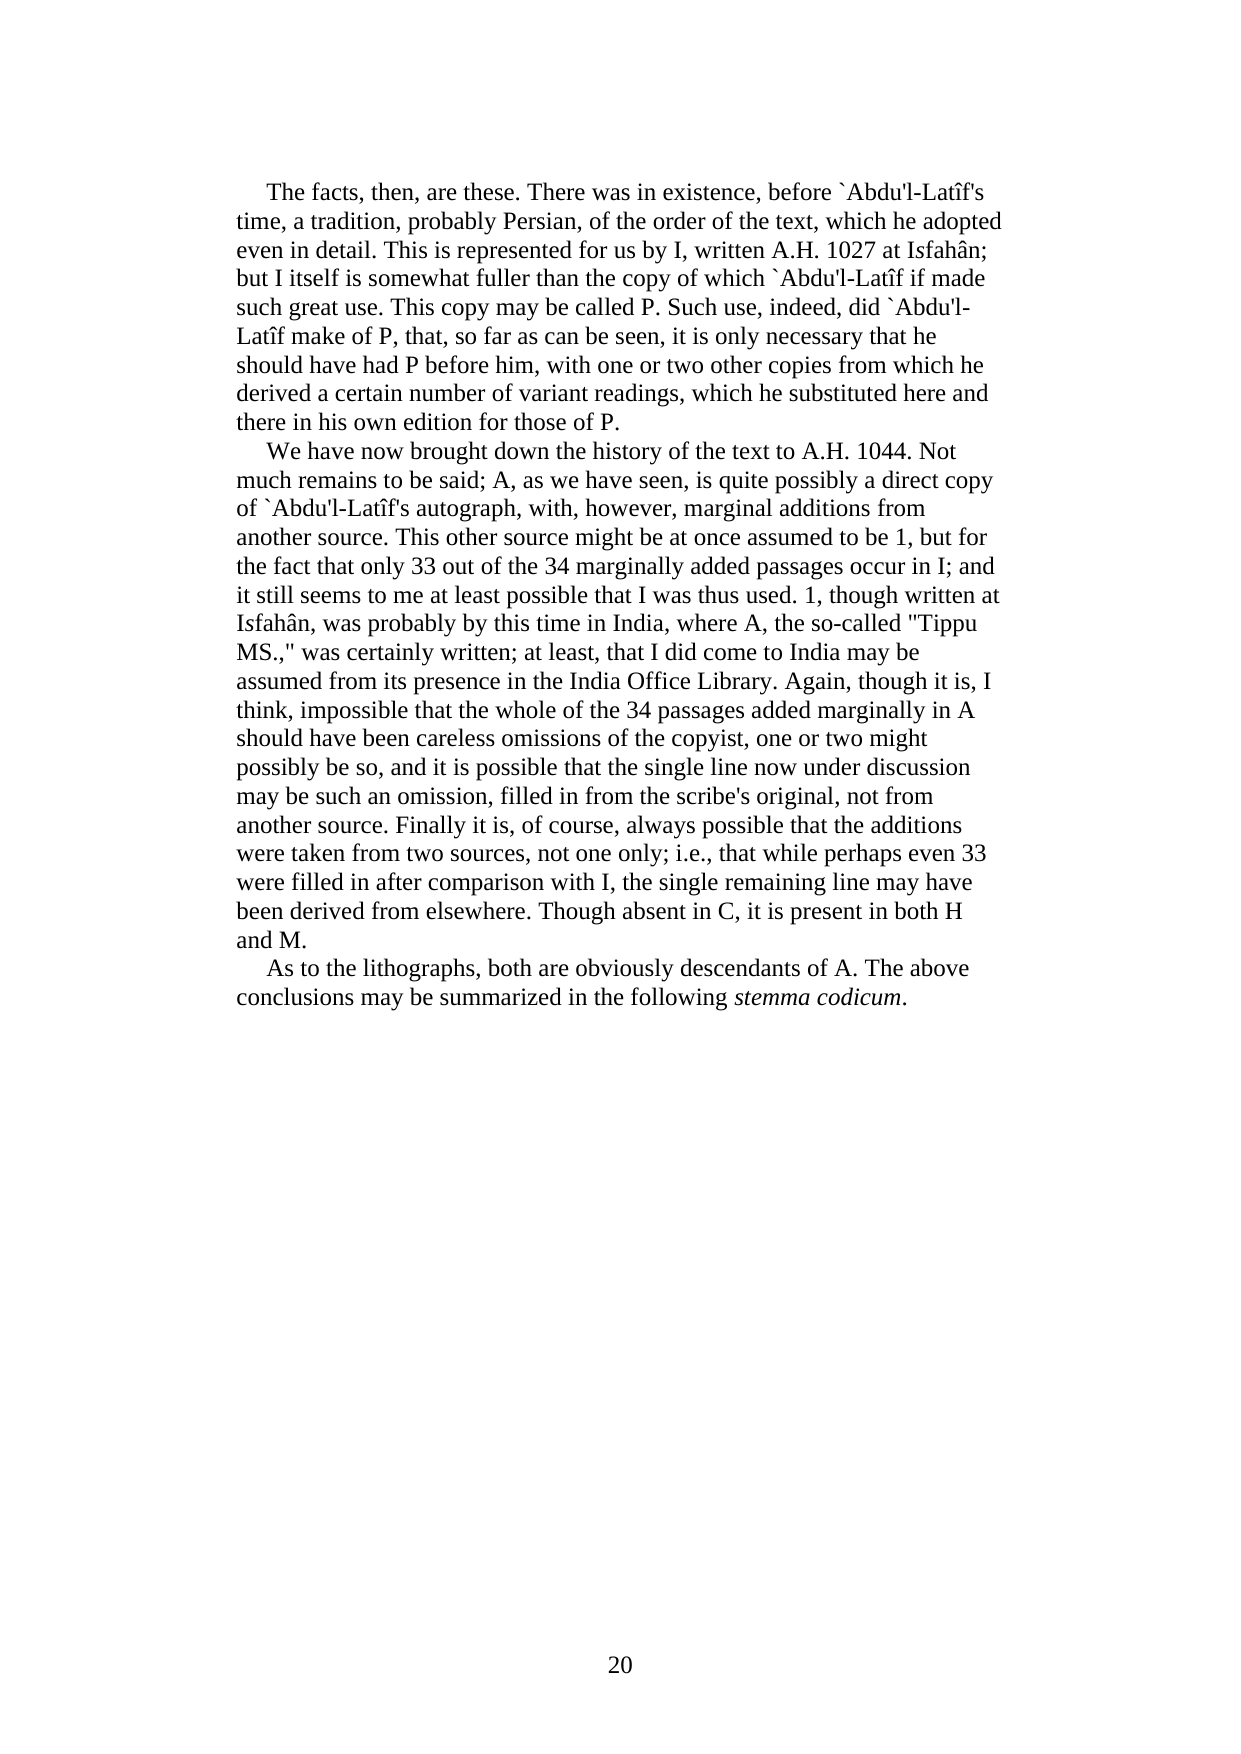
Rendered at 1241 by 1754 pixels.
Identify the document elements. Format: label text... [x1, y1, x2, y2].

text The facts, then, are these. There was in existence, before `Abdu'l-Latîf's time, a tradition, probably Persian, of the order of the text, which he adopted even in detail. This is represented for us by I, written A.H. 1027 at Isfahân; but I itself is somewhat fuller than the copy of which `Abdu'l-Latîf if made such great use. This copy may be called P. Such use, indeed, did `Abdu'l-Latîf make of P, that, so far as can be seen, it is only necessary that he should have had P before him, with one or two other copies from which he derived a certain number of variant readings, which he substituted here and there in his own edition for those of P. [236, 177, 1004, 436]
text As to the lithographs, both are obviously descendants of A. The above conclusions may be summarized in the following stemma codicum. [236, 953, 1004, 1011]
text We have now brought down the history of the text to A.H. 1044. Not much remains to be said; A, as we have seen, is quite possibly a direct copy of `Abdu'l-Latîf's autograph, with, however, marginal additions from another source. This other source might be at once assumed to be 1, but for the fact that only 33 out of the 34 marginally added passages occur in I; and it still seems to me at least possible that I was thus used. 1, though written at Isfahân, was probably by this time in India, where A, the so-called "Tippu MS.," was certainly written; at least, that I did come to India may be assumed from its presence in the India Office Library. Again, though it is, I think, impossible that the whole of the 34 passages added marginally in A should have been careless omissions of the copyist, one or two might possibly be so, and it is possible that the single line now under discussion may be such an omission, filled in from the scribe's original, not from another source. Finally it is, of course, always possible that the additions were taken from two sources, not one only; i.e., that while perhaps even 33 were filled in after comparison with I, the single remaining line may have been derived from elsewhere. Though absent in C, it is present in both H and M. [236, 436, 1004, 953]
